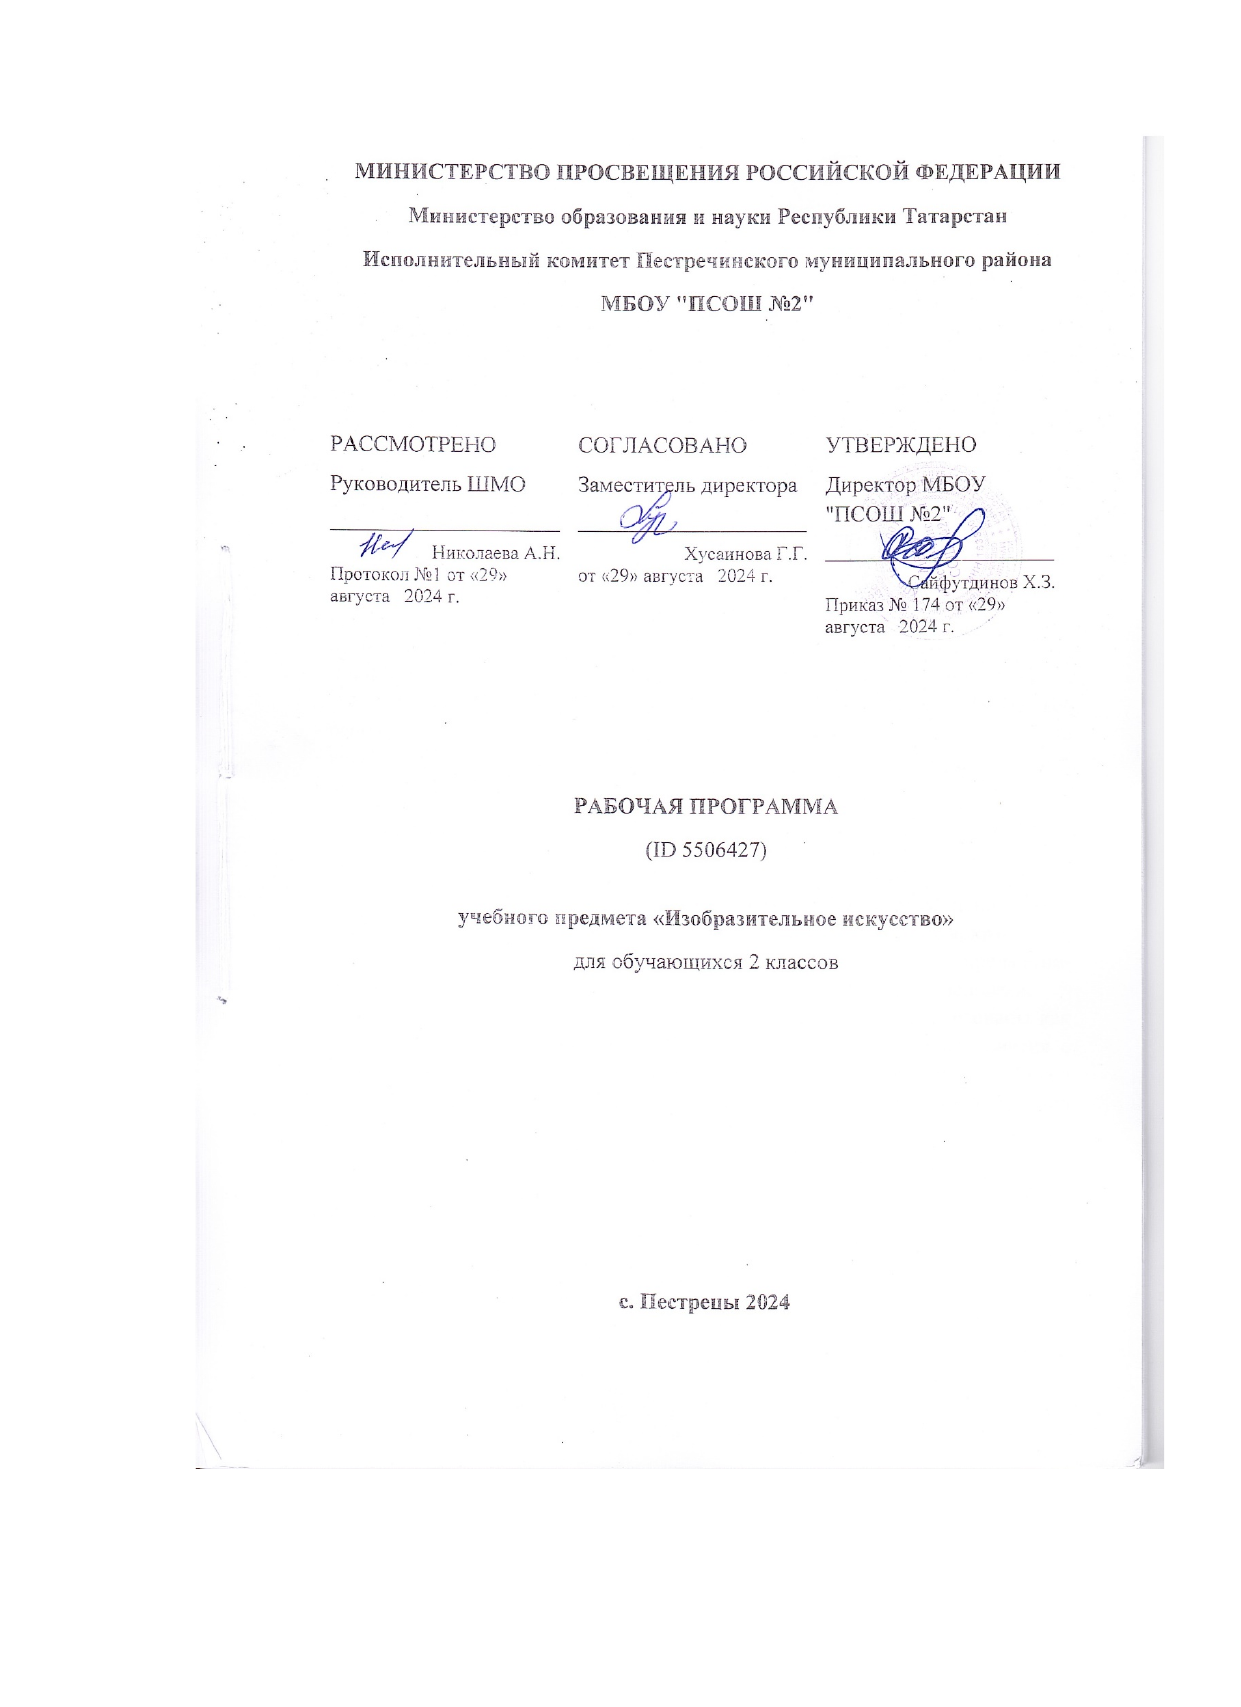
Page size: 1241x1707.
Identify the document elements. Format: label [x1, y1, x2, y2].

picture [189, 127, 1165, 1469]
